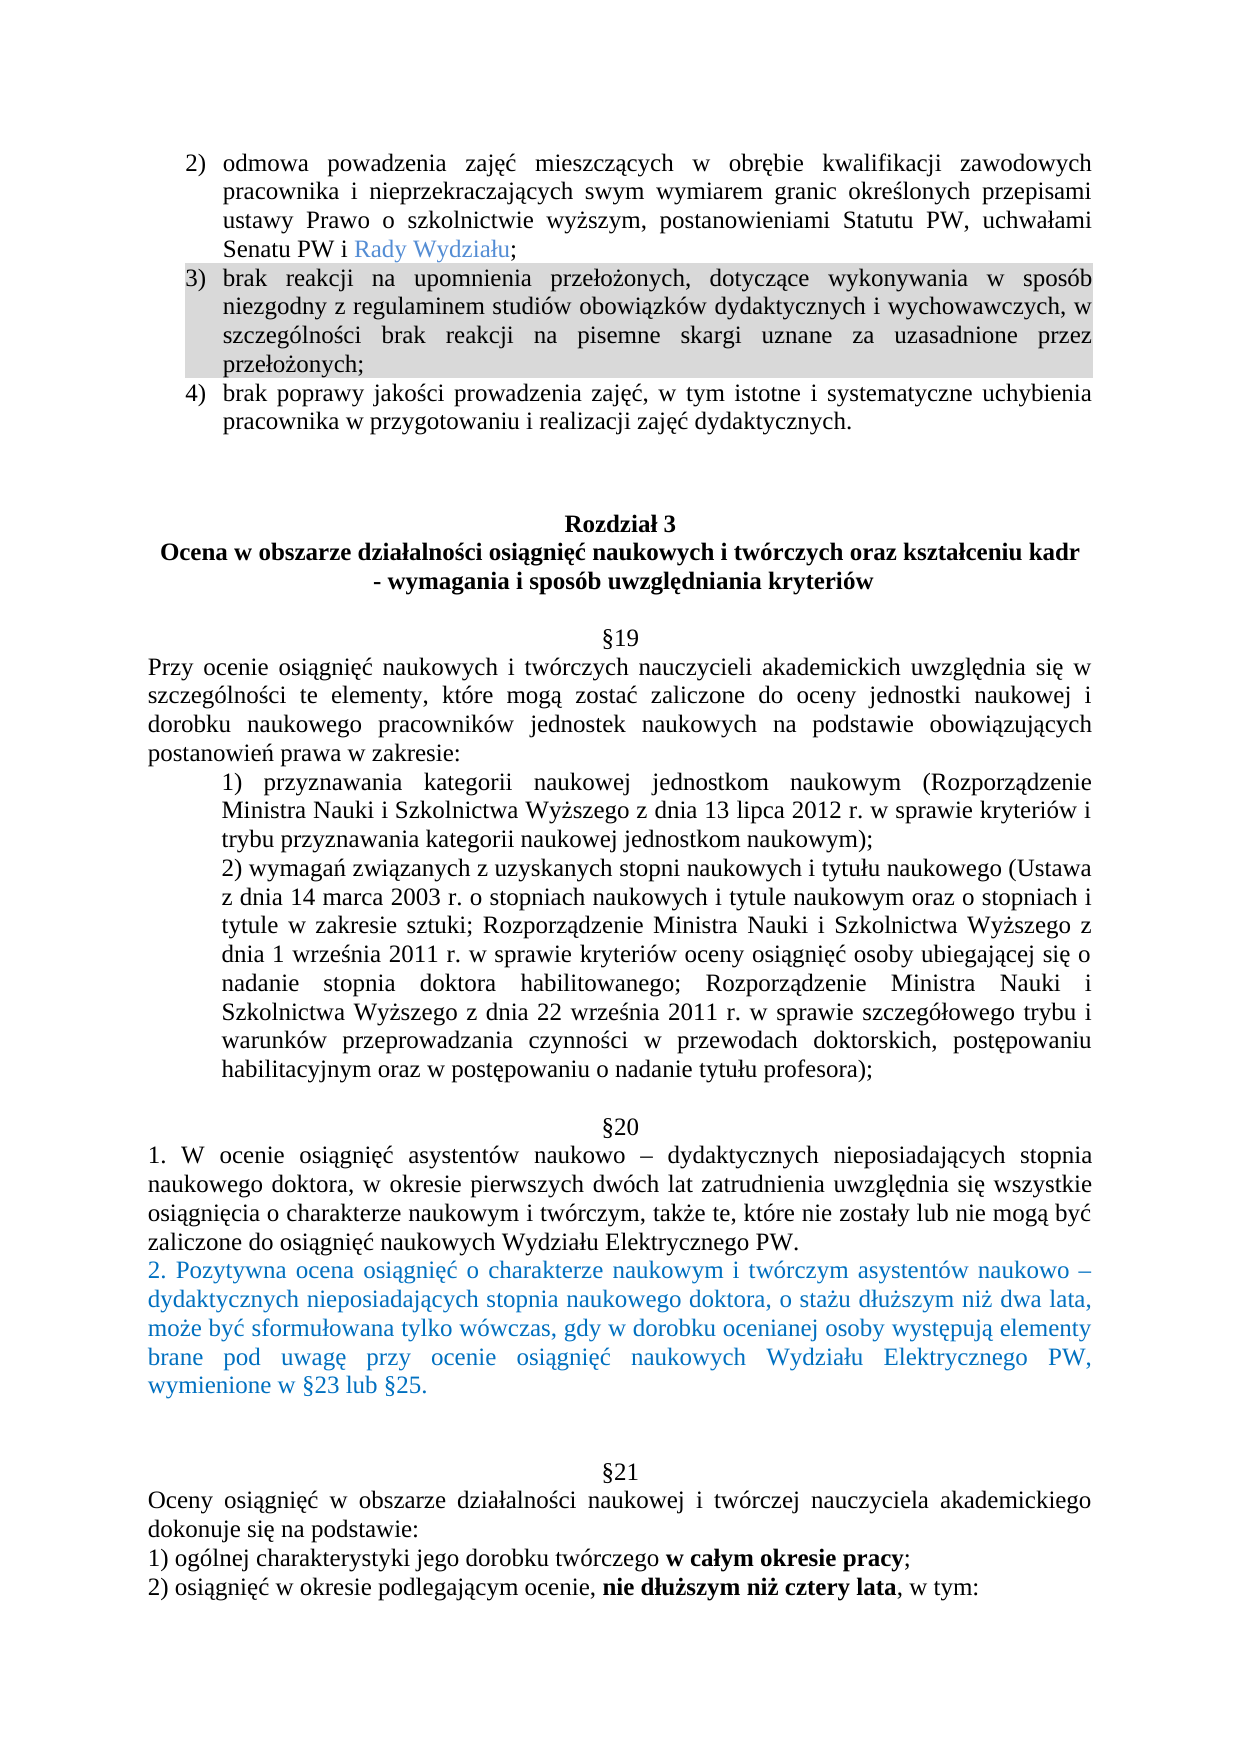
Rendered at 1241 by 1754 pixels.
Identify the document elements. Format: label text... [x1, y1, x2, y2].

list brak poprawy jakości prowadzenia zajęć, w tym istotne i systematyczne uchybienia pracownika w przygotowaniu i realizacji zajęć dydaktycznych. [185, 378, 1093, 435]
text 1) przyznawania kategorii naukowej jednostkom naukowym (Rozporządzenie Ministra Nauki i Szkolnictwa Wyższego z dnia 13 lipca 2012 r. w sprawie kryteriów i trybu przyznawania kategorii naukowej jednostkom naukowym); [221, 767, 1093, 853]
text §19 [148, 623, 1093, 652]
text 2) wymagań związanych z uzyskanych stopni naukowych i tytułu naukowego (Ustawa z dnia 14 marca 2003 r. o stopniach naukowych i tytule naukowym oraz o stopniach i tytule w zakresie sztuki; Rozporządzenie Ministra Nauki i Szkolnictwa Wyższego z dnia 1 września 2011 r. w sprawie kryteriów oceny osiągnięć osoby ubiegającej się o nadanie stopnia doktora habilitowanego; Rozporządzenie Ministra Nauki i Szkolnictwa Wyższego z dnia 22 września 2011 r. w sprawie szczegółowego trybu i warunków przeprowadzania czynności w przewodach doktorskich, postępowaniu habilitacyjnym oraz w postępowaniu o nadanie tytułu profesora); [221, 853, 1093, 1083]
text - wymagania i sposób uwzględniania kryteriów [148, 566, 1093, 595]
text §21 [148, 1457, 1093, 1486]
list brak reakcji na upomnienia przełożonych, dotyczące wykonywania w sposób niezgodny z regulaminem studiów obowiązków dydaktycznych i wychowawczych, w szczególności brak reakcji na pisemne skargi uznane za uzasadnione przez przełożonych; [185, 263, 1093, 378]
text Oceny osiągnięć w obszarze działalności naukowej i twórczej nauczyciela akademickiego dokonuje się na podstawie: [148, 1486, 1093, 1543]
text 1) ogólnej charakterystyki jego dorobku twórczego w całym okresie pracy; [148, 1543, 1093, 1572]
text Przy ocenie osiągnięć naukowych i twórczych nauczycieli akademickich uwzględnia się w szczególności te elementy, które mogą zostać zaliczone do oceny jednostki naukowej i dorobku naukowego pracowników jednostek naukowych na podstawie obowiązujących postanowień prawa w zakresie: [148, 652, 1093, 767]
text 2. Pozytywna ocena osiągnięć o charakterze naukowym i twórczym asystentów naukowo – dydaktycznych nieposiadających stopnia naukowego doktora, o stażu dłuższym niż dwa lata, może być sformułowana tylko wówczas, gdy w dorobku ocenianej osoby występują elementy brane pod uwagę przy ocenie osiągnięć naukowych Wydziału Elektrycznego PW, wymienione w §23 lub §25. [148, 1256, 1093, 1399]
text Ocena w obszarze działalności osiągnięć naukowych i twórczych oraz kształceniu kadr [148, 537, 1093, 566]
text 1. W ocenie osiągnięć asystentów naukowo – dydaktycznych nieposiadających stopnia naukowego doktora, w okresie pierwszych dwóch lat zatrudnienia uwzględnia się wszystkie osiągnięcia o charakterze naukowym i twórczym, także te, które nie zostały lub nie mogą być zaliczone do osiągnięć naukowych Wydziału Elektrycznego PW. [148, 1141, 1093, 1256]
text 2) osiągnięć w okresie podlegającym ocenie, nie dłuższym niż cztery lata, w tym: [148, 1572, 1093, 1601]
text §20 [148, 1112, 1093, 1141]
list odmowa powadzenia zajęć mieszczących w obrębie kwalifikacji zawodowych pracownika i nieprzekraczających swym wymiarem granic określonych przepisami ustawy Prawo o szkolnictwie wyższym, postanowieniami Statutu PW, uchwałami Senatu PW i Rady Wydziału; [185, 148, 1093, 263]
text Rozdział 3 [148, 509, 1093, 537]
